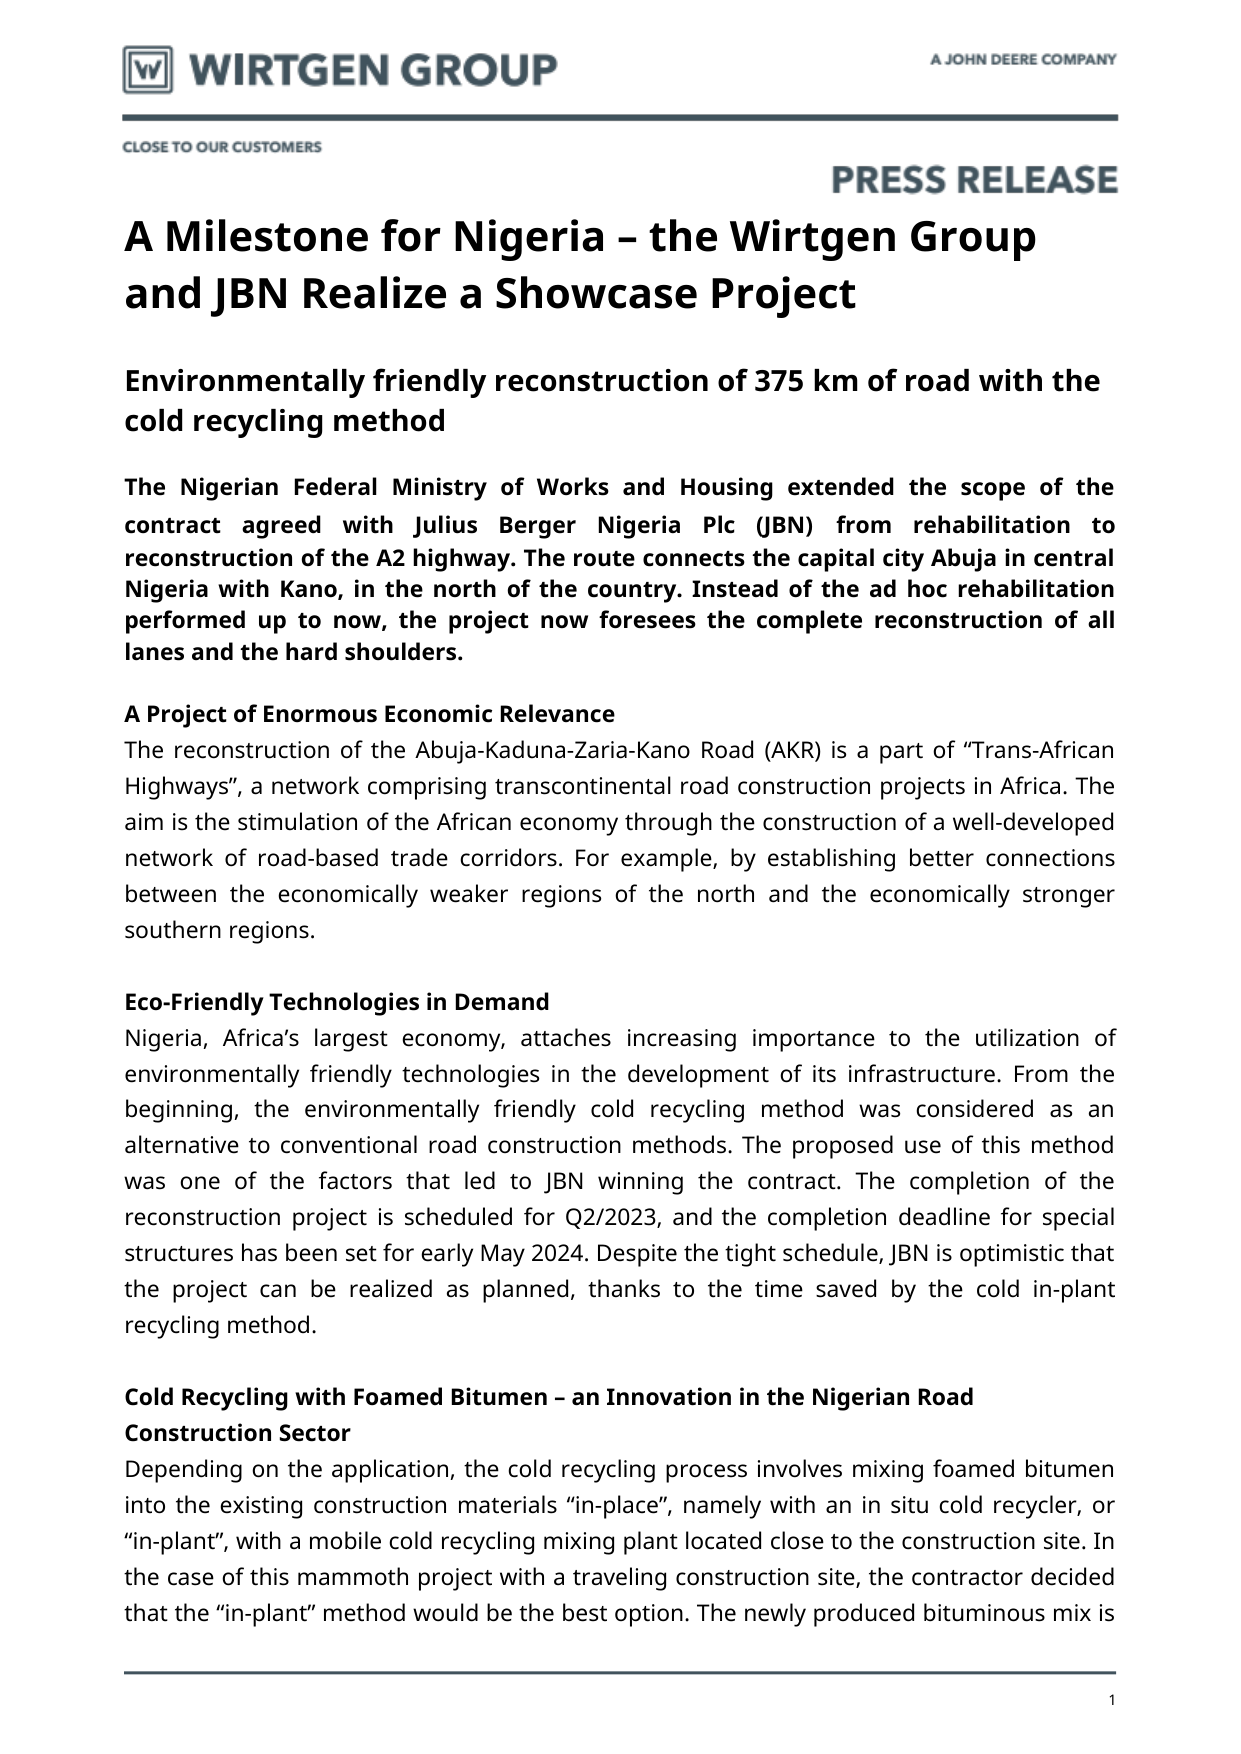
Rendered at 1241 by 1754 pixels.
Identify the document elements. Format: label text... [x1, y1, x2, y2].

text A Milestone for Nigeria – the Wirtgen Group and JBN Realize a Showcase Project [124, 207, 1116, 321]
text The reconstruction of the Abuja-Kaduna-Zaria-Kano Road (AKR) is a part of “Trans-African Highways”, a network comprising transcontinental road construction projects in Africa. The aim is the stimulation of the African economy through the construction of a well-developed network of road-based trade corridors. For example, by establishing better connections between the economically weaker regions of the north and the economically stronger southern regions. [124, 734, 1116, 945]
text Eco-Friendly Technologies in Demand [124, 986, 1116, 1017]
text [124, 1453, 1116, 1628]
text Environmentally friendly reconstruction of 375 km of road with the cold recycling method [124, 360, 1116, 440]
text The Nigerian Federal Ministry of Works and Housing extended the scope of the contract agreed with Julius Berger Nigeria Plc (JBN) from rehabilitation to reconstruction of the A2 highway. The route connects the capital city Abuja in central Nigeria with Kano, in the north of the country. Instead of the ad hoc rehabilitation performed up to now, the project now foresees the complete reconstruction of all lanes and the hard shoulders. [124, 471, 1116, 667]
text Cold Recycling with Foamed Bitumen – an Innovation in the Nigerian Road Construction Sector [124, 1381, 1116, 1448]
text A Project of Enormous Economic Relevance [124, 698, 1116, 729]
text Nigeria, Africa’s largest economy, attaches increasing importance to the utilization of environmentally friendly technologies in the development of its infrastructure. From the beginning, the environmentally friendly cold recycling method was considered as an alternative to conventional road construction methods. The proposed use of this method was one of the factors that led to JBN winning the contract. The completion of the reconstruction project is scheduled for Q2/2023, and the completion deadline for special structures has been set for early May 2024. Despite the tight schedule, JBN is optimistic that the project can be realized as planned, thanks to the time saved by the cold in-plant recycling method. [124, 1022, 1116, 1340]
